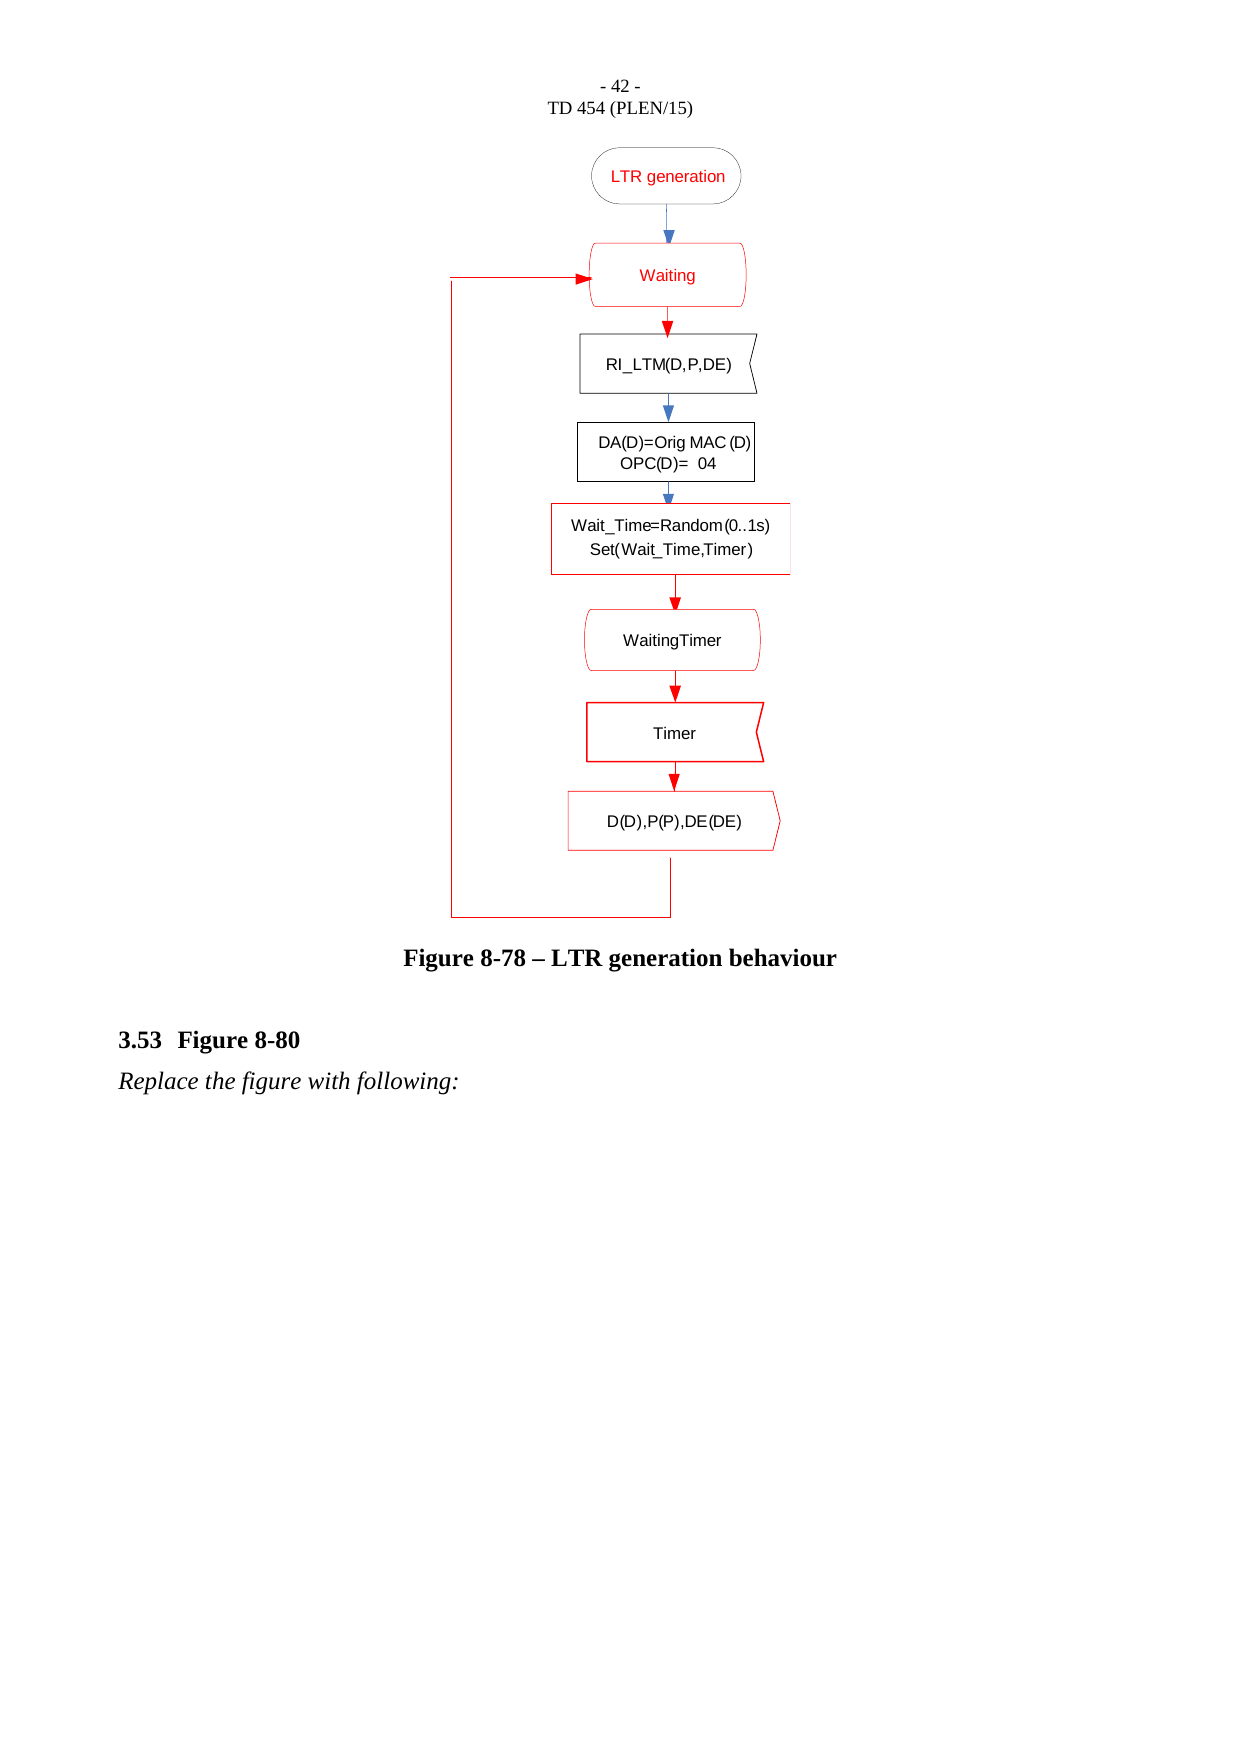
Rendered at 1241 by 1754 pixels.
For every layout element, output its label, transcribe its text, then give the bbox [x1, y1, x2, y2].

list Figure 8-80 [118, 1025, 1122, 1054]
title Figure 8-78 – LTR generation behaviour [118, 943, 1122, 971]
text Replace the figure with following: [118, 1066, 1122, 1095]
